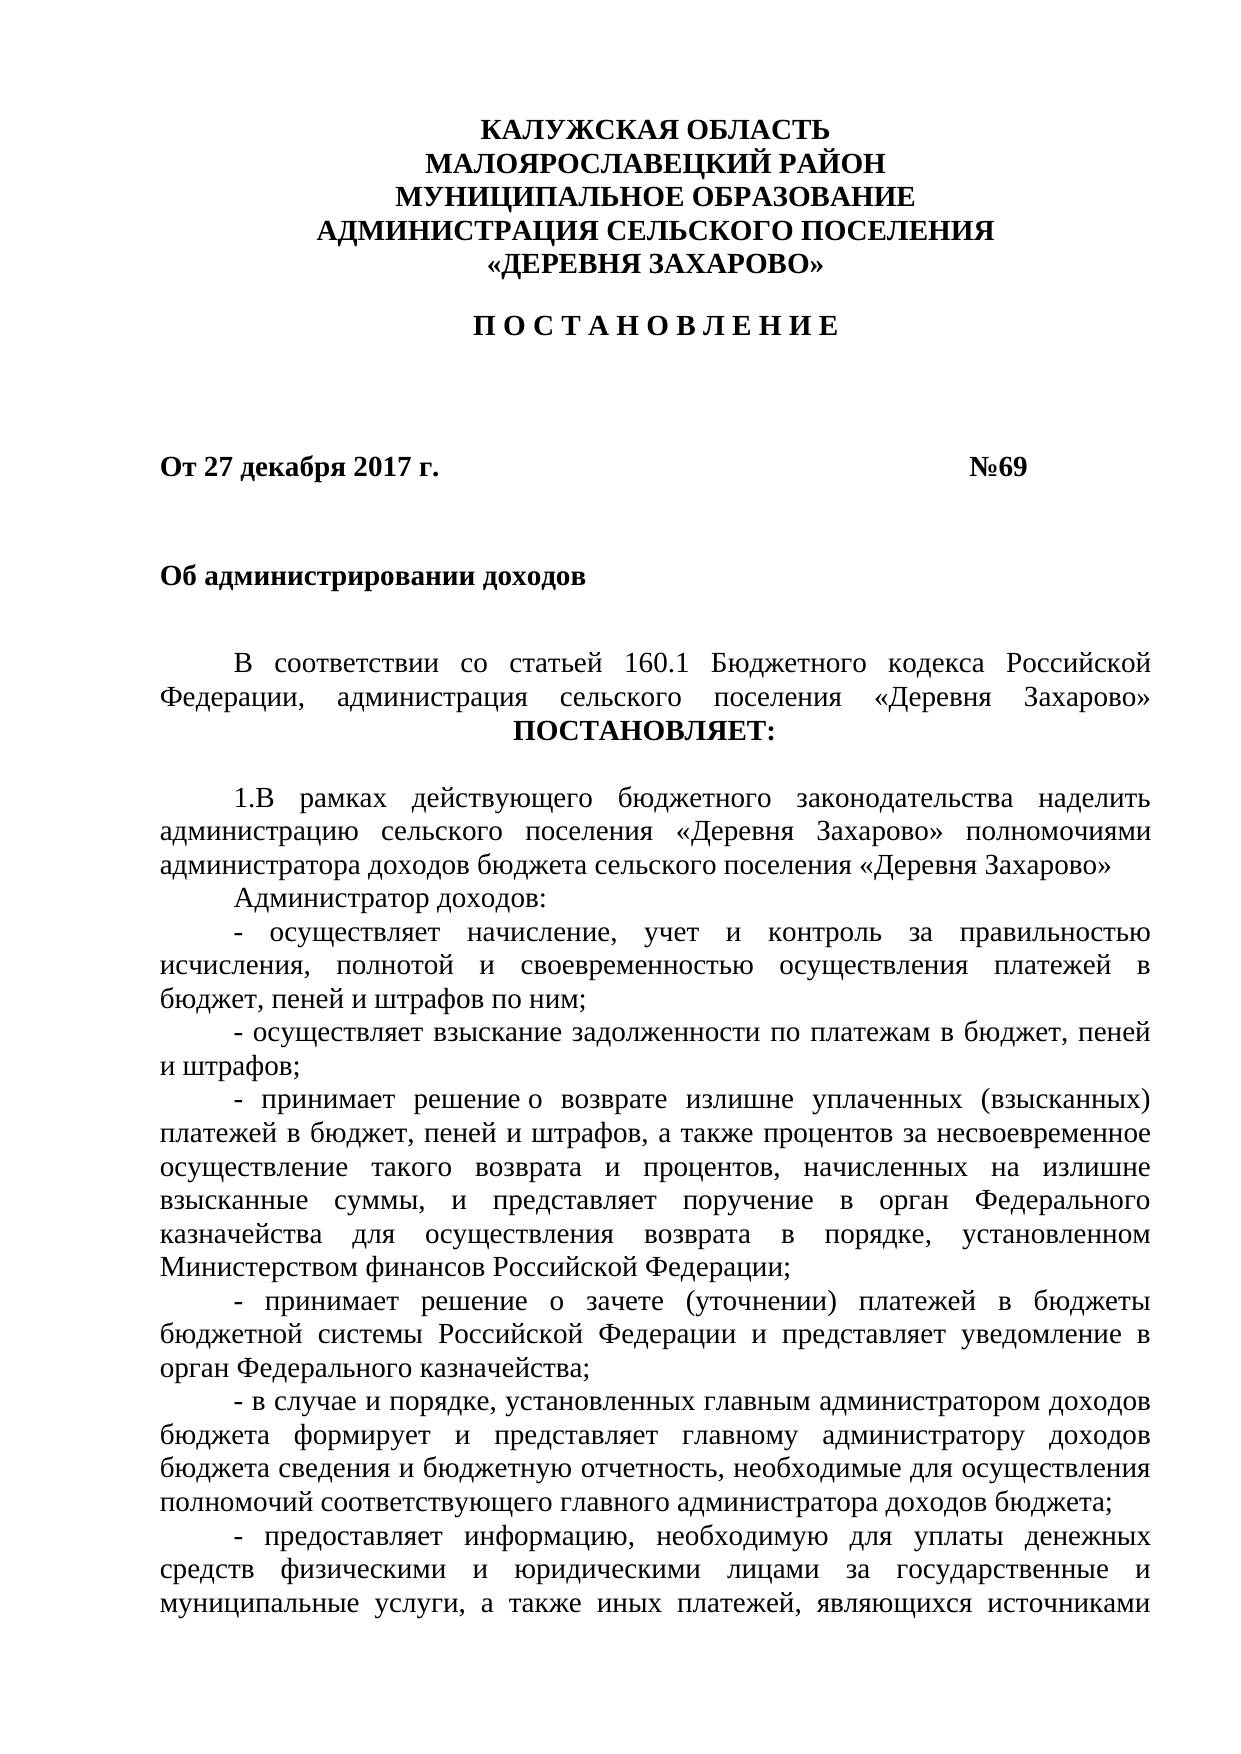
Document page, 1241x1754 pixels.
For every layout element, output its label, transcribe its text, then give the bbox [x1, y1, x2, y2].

text Администратор доходов: [159, 880, 1152, 914]
text КАЛУЖСКАЯ ОБЛАСТЬ [159, 112, 1152, 146]
text 1.В рамках действующего бюджетного законодательства наделить администрацию сельского поселения «Деревня Захарово» полномочиями администратора доходов бюджета сельского поселения «Деревня Захарово» [159, 780, 1152, 880]
text В соответствии со статьей 160.1 Бюджетного кодекса Российской Федерации, администрация сельского поселения «Деревня Захарово» ПОСТАНОВЛЯЕТ: [159, 646, 1152, 746]
text МАЛОЯРОСЛАВЕЦКИЙ РАЙОН [159, 146, 1152, 179]
text «ДЕРЕВНЯ ЗАХАРОВО» [159, 246, 1152, 280]
text - принимает решение о возврате излишне уплаченных (взысканных) платежей в бюджет, пеней и штрафов, а также процентов за несвоевременное осуществление такого возврата и процентов, начисленных на излишне взысканные суммы, и представляет поручение в орган Федерального казначейства для осуществления возврата в порядке, установленном Министерством финансов Российской Федерации; [159, 1082, 1152, 1283]
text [159, 1518, 1152, 1618]
text МУНИЦИПАЛЬНОЕ ОБРАЗОВАНИЕ [159, 179, 1152, 213]
subtitle П О С Т А Н О В Л Е Н И Е [159, 308, 1152, 341]
text - в случае и порядке, установленных главным администратором доходов бюджета формирует и представляет главному администратору доходов бюджета сведения и бюджетную отчетность, необходимые для осуществления полномочий соответствующего главного администратора доходов бюджета; [159, 1383, 1152, 1518]
text - осуществляет взыскание задолженности по платежам в бюджет, пеней и штрафов; [159, 1014, 1152, 1082]
text От 27 декабря 2017 г. №69 [159, 449, 1152, 482]
text - принимает решение о зачете (уточнении) платежей в бюджеты бюджетной системы Российской Федерации и представляет уведомление в орган Федерального казначейства; [159, 1283, 1152, 1383]
text Об администрировании доходов [159, 558, 1152, 591]
text АДМИНИСТРАЦИЯ СЕЛЬСКОГО ПОСЕЛЕНИЯ [159, 213, 1152, 246]
text - осуществляет начисление, учет и контроль за правильностью исчисления, полнотой и своевременностью осуществления платежей в бюджет, пеней и штрафов по ним; [159, 914, 1152, 1014]
